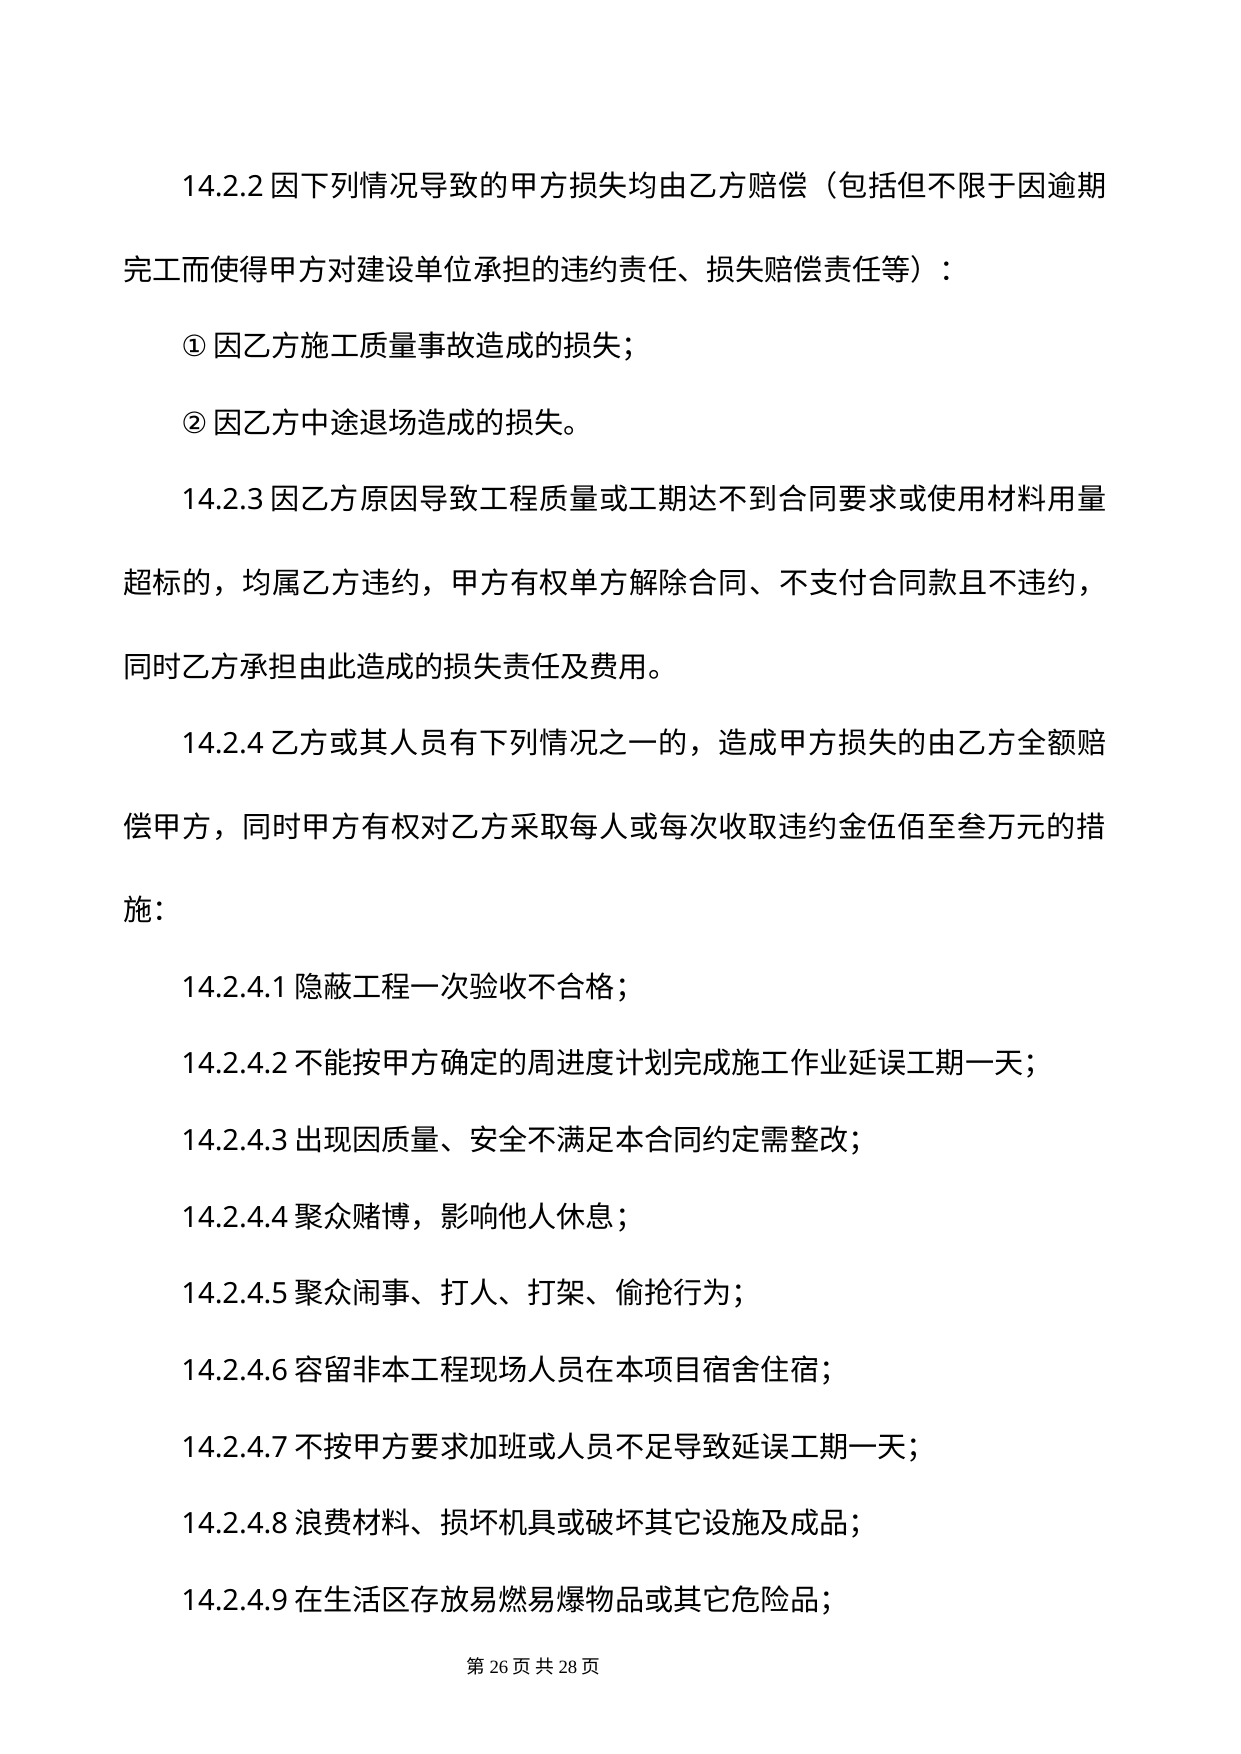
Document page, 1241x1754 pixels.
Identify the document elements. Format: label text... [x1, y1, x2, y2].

text 14.2.4.2不能按甲方确定的周进度计划完成施工作业延误工期一天； [123, 1031, 1107, 1092]
text 14.2.4.5聚众闹事、打人、打架、偷抢行为； [123, 1261, 1107, 1322]
text 14.2.3因乙方原因导致工程质量或工期达不到合同要求或使用材料用量超标的，均属乙方违约，甲方有权单方解除合同、不支付合同款且不违约，同时乙方承担由此造成的损失责任及费用。 [123, 467, 1107, 695]
text 14.2.4.6容留非本工程现场人员在本项目宿舍住宿； [123, 1337, 1107, 1398]
text 14.2.2因下列情况导致的甲方损失均由乙方赔偿（包括但不限于因逾期完工而使得甲方对建设单位承担的违约责任、损失赔偿责任等）： [123, 153, 1107, 298]
text 14.2.4.1隐蔽工程一次验收不合格； [123, 954, 1107, 1015]
text 14.2.4.3出现因质量、安全不满足本合同约定需整改； [123, 1107, 1107, 1168]
text ①因乙方施工质量事故造成的损失； [123, 313, 1107, 374]
text 14.2.4.8浪费材料、损坏机具或破坏其它设施及成品； [123, 1491, 1107, 1552]
text 14.2.4乙方或其人员有下列情况之一的，造成甲方损失的由乙方全额赔偿甲方，同时甲方有权对乙方采取每人或每次收取违约金伍佰至叁万元的措施： [123, 710, 1107, 938]
text 14.2.4.4聚众赌博，影响他人休息； [123, 1184, 1107, 1245]
text ②因乙方中途退场造成的损失。 [123, 390, 1107, 451]
text 14.2.4.7不按甲方要求加班或人员不足导致延误工期一天； [123, 1414, 1107, 1475]
text 14.2.4.9在生活区存放易燃易爆物品或其它危险品； [123, 1567, 1107, 1628]
